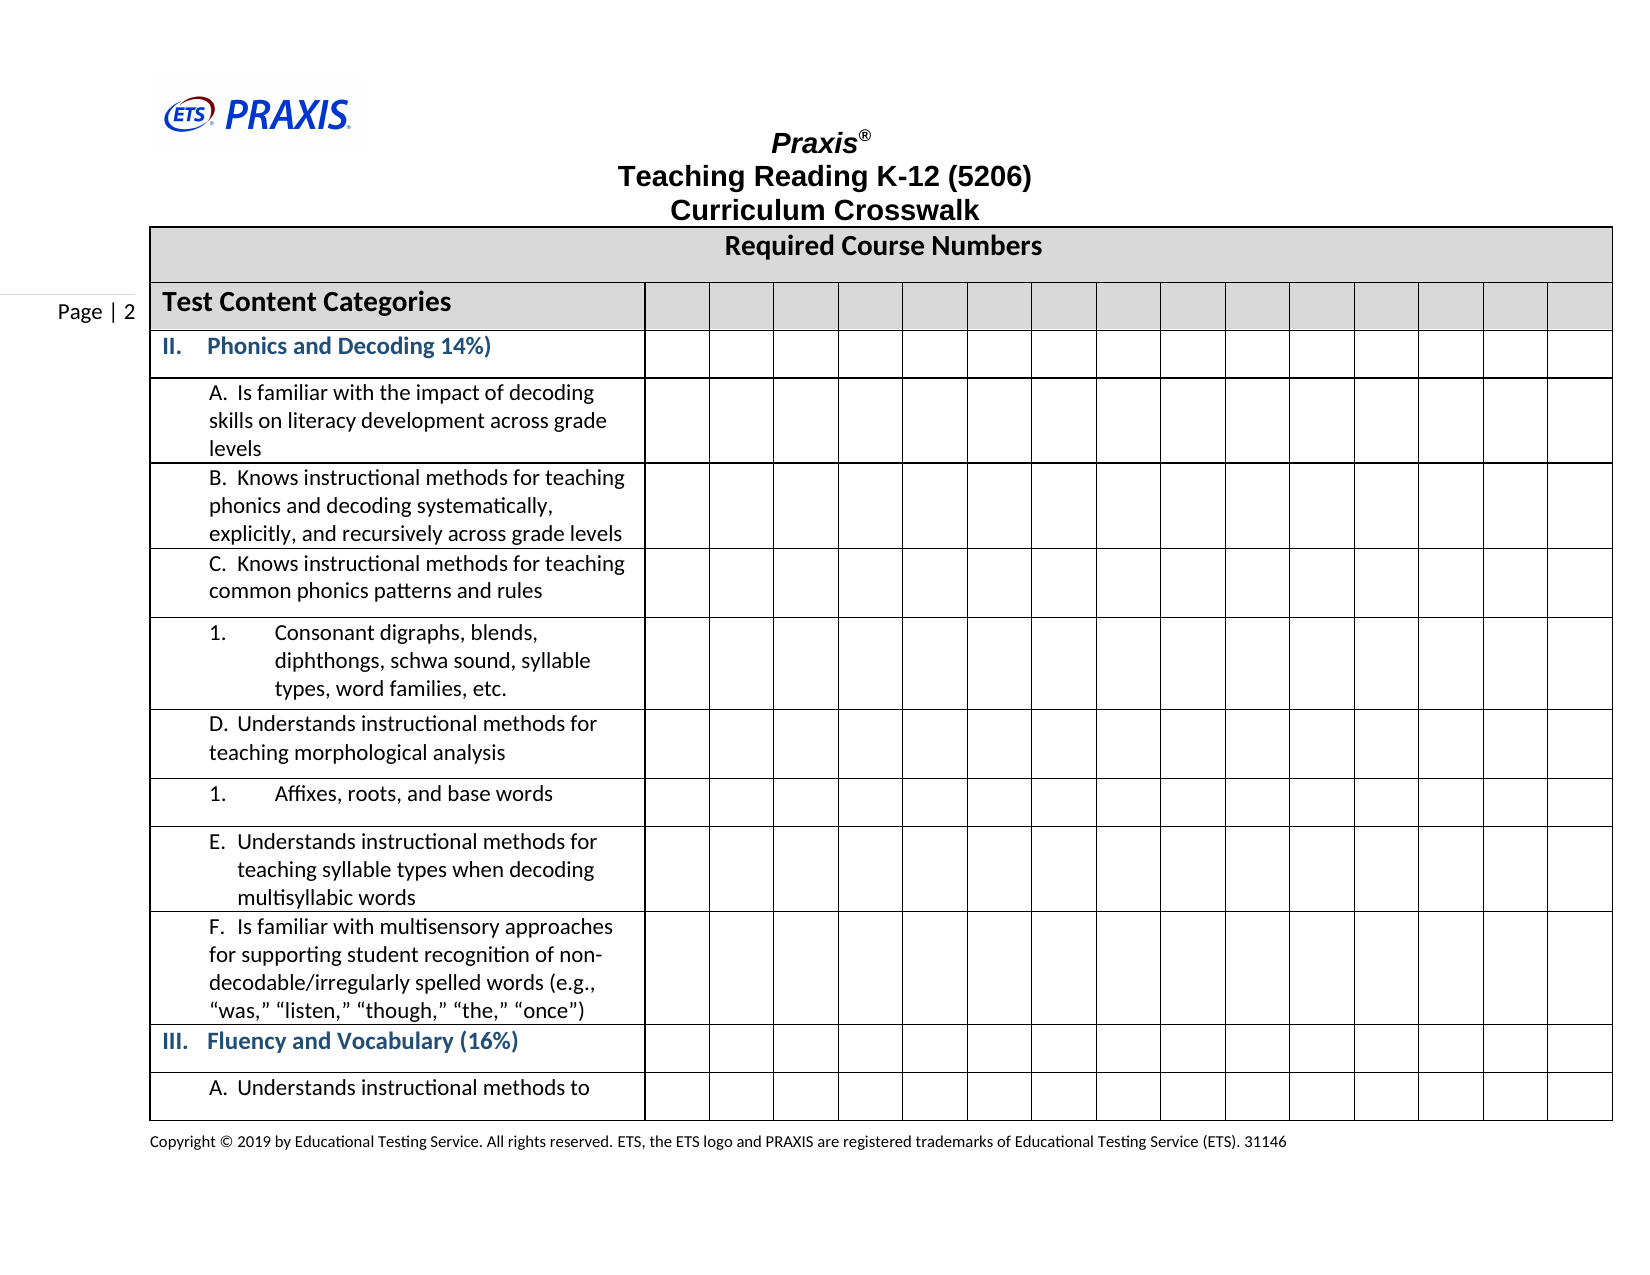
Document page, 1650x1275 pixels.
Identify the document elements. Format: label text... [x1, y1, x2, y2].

table_cell [1548, 912, 1612, 1024]
table_cell [1161, 710, 1225, 778]
table_cell Test Content Categories [151, 283, 644, 329]
table_cell [710, 1025, 773, 1072]
table_cell [646, 464, 709, 548]
table_cell [839, 464, 902, 548]
table_cell [1226, 710, 1289, 778]
table_cell [1097, 379, 1160, 462]
table_cell [646, 1025, 709, 1072]
table_cell [1032, 464, 1096, 548]
table_cell [1419, 331, 1483, 377]
table_cell [1484, 1073, 1547, 1120]
table_cell [903, 379, 967, 462]
table_cell [968, 827, 1031, 911]
table_cell [903, 827, 967, 911]
table_cell [1226, 1025, 1289, 1072]
table_cell [1548, 779, 1612, 826]
table_cell [710, 379, 773, 462]
table_cell [1419, 464, 1483, 548]
table_cell [1419, 549, 1483, 617]
table_cell [1032, 779, 1096, 826]
table_cell [1226, 283, 1289, 329]
table_cell [1548, 464, 1612, 548]
table_cell [774, 710, 838, 778]
table_cell [1161, 331, 1225, 377]
table_cell [1355, 1025, 1418, 1072]
table_cell [1226, 379, 1289, 462]
table_cell [839, 618, 902, 708]
table_cell [1355, 912, 1418, 1024]
picture [150, 75, 363, 154]
table_cell [839, 710, 902, 778]
table_cell [1161, 827, 1225, 911]
table_cell [1226, 827, 1289, 911]
table_cell [968, 1073, 1031, 1120]
table_cell Consonant digraphs, blends, diphthongs, schwa sound, syllable types, word families, etc. [151, 618, 644, 708]
table_cell Fluency and Vocabulary (16%) [151, 1025, 644, 1072]
table_cell [1290, 379, 1354, 462]
table_cell [646, 283, 709, 329]
table_cell [1161, 464, 1225, 548]
table_cell [839, 1025, 902, 1072]
table_cell [1419, 710, 1483, 778]
table_cell [1290, 827, 1354, 911]
table_cell [1484, 779, 1547, 826]
table_cell [1484, 549, 1547, 617]
table_cell [968, 464, 1031, 548]
table_cell [1548, 549, 1612, 617]
table_cell [903, 1073, 967, 1120]
table_cell [1097, 331, 1160, 377]
table_cell [903, 710, 967, 778]
table_cell Phonics and Decoding 14%) [151, 331, 644, 377]
table_cell [710, 779, 773, 826]
table_cell [1290, 331, 1354, 377]
table_cell [1226, 779, 1289, 826]
table_cell [1097, 827, 1160, 911]
table_cell [1548, 1025, 1612, 1072]
table_cell [710, 331, 773, 377]
table_cell [710, 827, 773, 911]
table_cell Is familiar with the impact of decoding skills on literacy development across grade levels [151, 379, 644, 462]
table_cell Is familiar with multisensory approaches for supporting student recognition of non-decodable/irregularly spelled words (e.g., “was,” “listen,” “though,” “the,” “once”) [151, 912, 644, 1024]
table_cell [1097, 710, 1160, 778]
table_cell [1032, 1025, 1096, 1072]
table_cell [1032, 1073, 1096, 1120]
table_cell [839, 331, 902, 377]
table_cell [710, 283, 773, 329]
table_cell [646, 618, 709, 708]
table_cell [1226, 331, 1289, 377]
table_cell [646, 379, 709, 462]
table_cell [1161, 1073, 1225, 1120]
table_cell [1290, 912, 1354, 1024]
table_cell [968, 331, 1031, 377]
table_cell [1355, 779, 1418, 826]
table_cell [1419, 1025, 1483, 1072]
table_cell Understands instructional methods to foster students’ fluency [151, 1073, 644, 1120]
table_cell [1290, 1073, 1354, 1120]
table_cell [1161, 618, 1225, 708]
table_cell Affixes, roots, and base words [151, 779, 644, 826]
table_cell [646, 710, 709, 778]
table_cell [1161, 549, 1225, 617]
table_cell [1419, 618, 1483, 708]
table_cell [1290, 1025, 1354, 1072]
table_cell [710, 912, 773, 1024]
table_cell [1290, 710, 1354, 778]
table_cell [1032, 283, 1096, 329]
table_cell [839, 283, 902, 329]
table_cell [646, 331, 709, 377]
table_cell [968, 779, 1031, 826]
table_cell [710, 1073, 773, 1120]
table_cell [1419, 912, 1483, 1024]
table_cell [1355, 464, 1418, 548]
table_cell [774, 464, 838, 548]
table_cell [903, 779, 967, 826]
table_cell [1226, 464, 1289, 548]
table_cell Knows instructional methods for teaching phonics and decoding systematically, explicitly, and recursively across grade levels [151, 464, 644, 548]
table_cell [903, 912, 967, 1024]
table_cell [1355, 827, 1418, 911]
table_cell Understands instructional methods for teaching syllable types when decoding multisyllabic words [151, 827, 644, 911]
table_cell [774, 912, 838, 1024]
table_cell [1097, 1025, 1160, 1072]
table_cell [774, 331, 838, 377]
table_cell [646, 912, 709, 1024]
table_cell [1548, 1073, 1612, 1120]
table_cell [903, 464, 967, 548]
table_cell [1032, 710, 1096, 778]
table_cell [1548, 331, 1612, 377]
table_cell [646, 1073, 709, 1120]
table_cell [1484, 283, 1547, 329]
table_cell [903, 283, 967, 329]
table_cell [1161, 779, 1225, 826]
table_cell [1484, 464, 1547, 548]
table_cell [1226, 1073, 1289, 1120]
table_cell [774, 549, 838, 617]
table_cell [1484, 912, 1547, 1024]
table_cell [1548, 710, 1612, 778]
table_cell [1097, 1073, 1160, 1120]
table_cell [1161, 379, 1225, 462]
table_cell [1355, 618, 1418, 708]
table_cell [646, 827, 709, 911]
table_cell [710, 710, 773, 778]
table_cell [1355, 549, 1418, 617]
table_cell [1355, 710, 1418, 778]
table_cell [1484, 379, 1547, 462]
table_cell [1484, 1025, 1547, 1072]
table_cell [1097, 549, 1160, 617]
table_cell [1032, 827, 1096, 911]
table_cell [1548, 618, 1612, 708]
table_cell [1097, 283, 1160, 329]
table_cell [1032, 549, 1096, 617]
table_cell [774, 779, 838, 826]
table_cell [1484, 331, 1547, 377]
table_cell [903, 618, 967, 708]
table_cell [968, 549, 1031, 617]
table_cell [1484, 618, 1547, 708]
table_cell [968, 1025, 1031, 1072]
table_cell [1097, 912, 1160, 1024]
table_cell Understands instructional methods for teaching morphological analysis [151, 710, 644, 778]
table_cell [710, 618, 773, 708]
table_cell [1290, 779, 1354, 826]
table_cell [839, 912, 902, 1024]
table_cell [774, 618, 838, 708]
table_cell [1419, 779, 1483, 826]
table_cell [1226, 618, 1289, 708]
table_cell [1290, 549, 1354, 617]
table_cell [903, 1025, 967, 1072]
table_cell [839, 379, 902, 462]
table_cell [1419, 827, 1483, 911]
table_cell [1484, 710, 1547, 778]
table_cell [1032, 912, 1096, 1024]
table_cell [1097, 618, 1160, 708]
table_cell [646, 549, 709, 617]
table_cell [1355, 331, 1418, 377]
table_cell [839, 549, 902, 617]
table_cell [1226, 549, 1289, 617]
table_cell [1161, 1025, 1225, 1072]
table_cell [1355, 283, 1418, 329]
table_cell [1032, 331, 1096, 377]
table_cell [968, 618, 1031, 708]
table_cell [903, 331, 967, 377]
table_cell [1355, 1073, 1418, 1120]
table_cell [1032, 618, 1096, 708]
table_cell [1290, 283, 1354, 329]
table_cell [968, 283, 1031, 329]
table_cell [774, 283, 838, 329]
table_cell [1419, 379, 1483, 462]
table_cell [710, 549, 773, 617]
table_cell [1548, 379, 1612, 462]
table_cell [903, 549, 967, 617]
table_cell [1097, 464, 1160, 548]
table_cell [839, 827, 902, 911]
table_cell [1226, 912, 1289, 1024]
table_cell [1355, 379, 1418, 462]
table_cell [968, 379, 1031, 462]
table_cell [968, 912, 1031, 1024]
table_cell [1032, 379, 1096, 462]
table_cell [1419, 283, 1483, 329]
table_cell [1548, 827, 1612, 911]
table_cell [646, 779, 709, 826]
table_header Required Course Numbers [151, 228, 1612, 282]
table_cell [1419, 1073, 1483, 1120]
table_cell [1484, 827, 1547, 911]
table_cell [839, 1073, 902, 1120]
table_cell [1290, 464, 1354, 548]
table_cell [1161, 283, 1225, 329]
table_cell [968, 710, 1031, 778]
table_cell [839, 779, 902, 826]
table_cell [774, 1073, 838, 1120]
table_cell [774, 827, 838, 911]
table_cell [774, 1025, 838, 1072]
table_cell [1161, 912, 1225, 1024]
table_cell Knows instructional methods for teaching common phonics patterns and rules [151, 549, 644, 617]
table_cell [1097, 779, 1160, 826]
table_cell [1290, 618, 1354, 708]
table_cell [710, 464, 773, 548]
table_cell [1548, 283, 1612, 329]
table_cell [774, 379, 838, 462]
